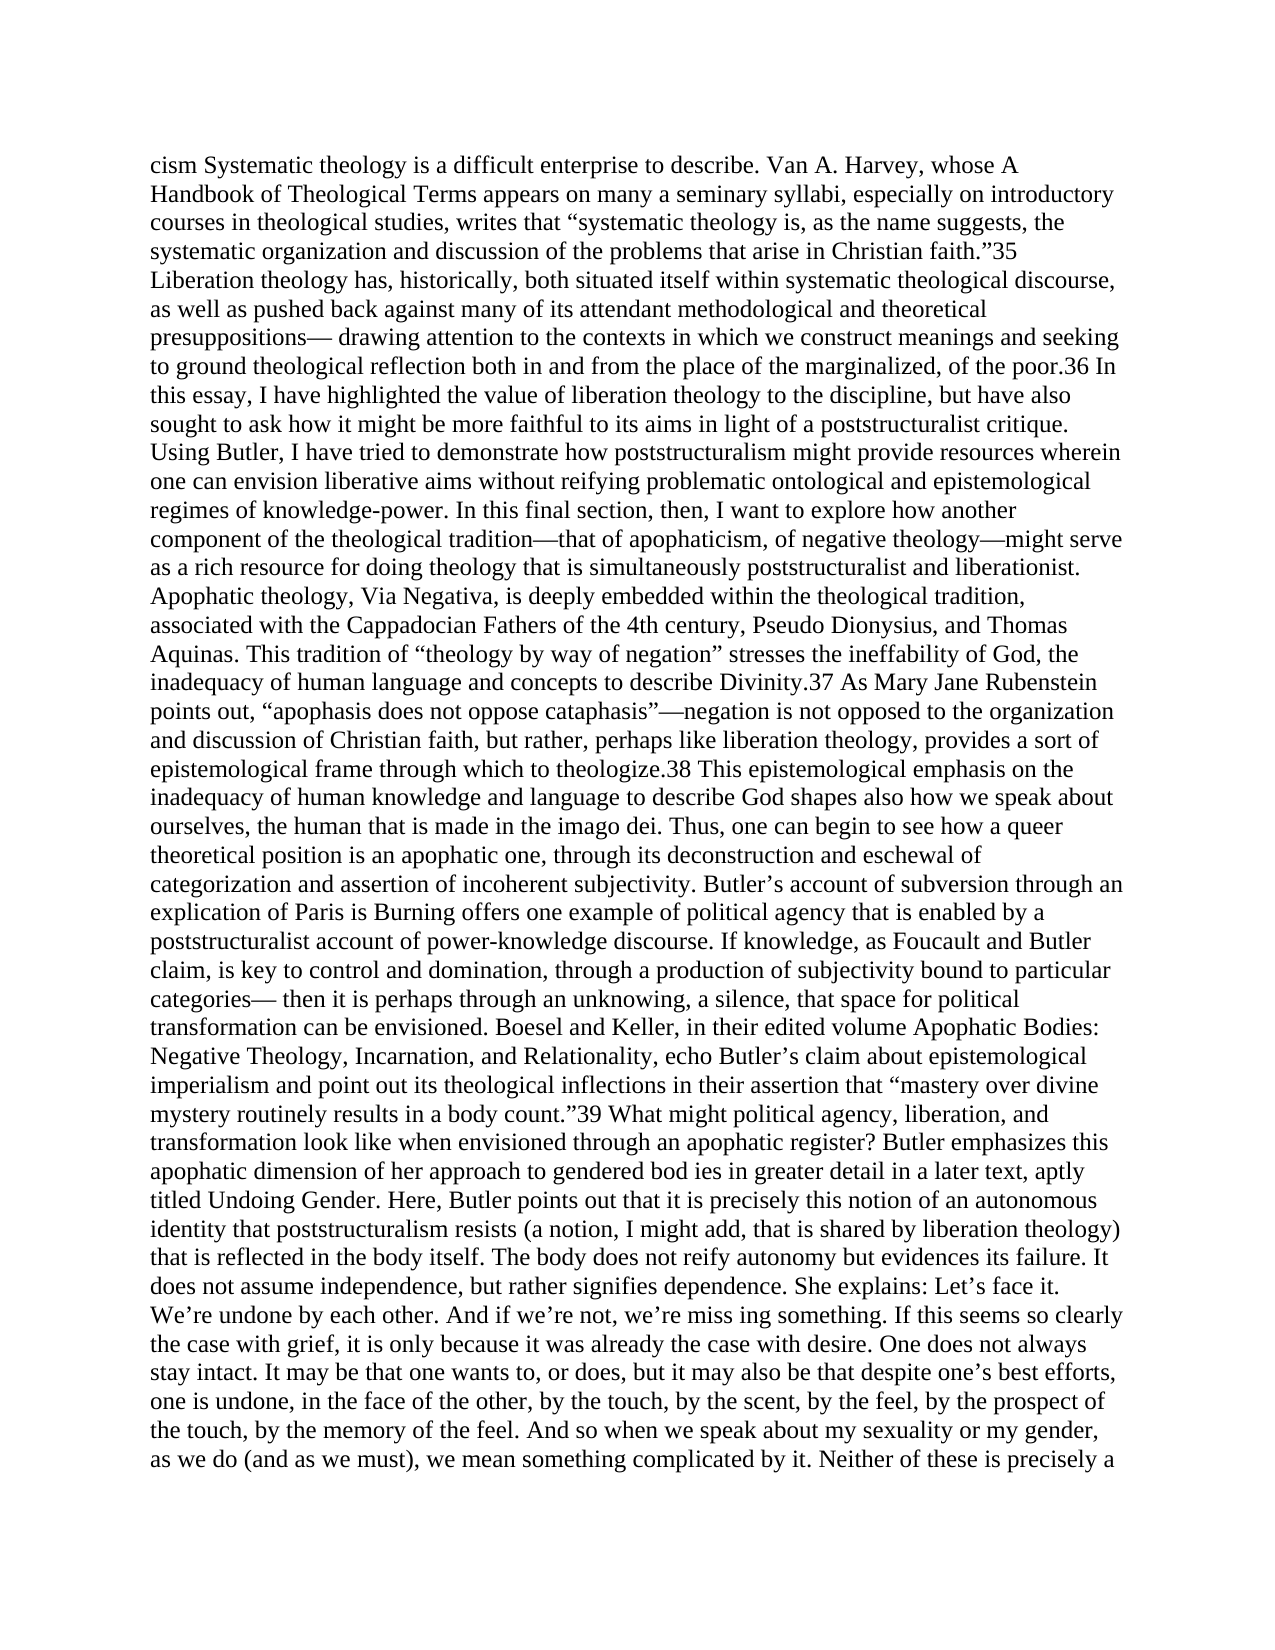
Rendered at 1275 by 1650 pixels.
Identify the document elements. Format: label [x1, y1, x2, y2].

text [150, 150, 1125, 1472]
